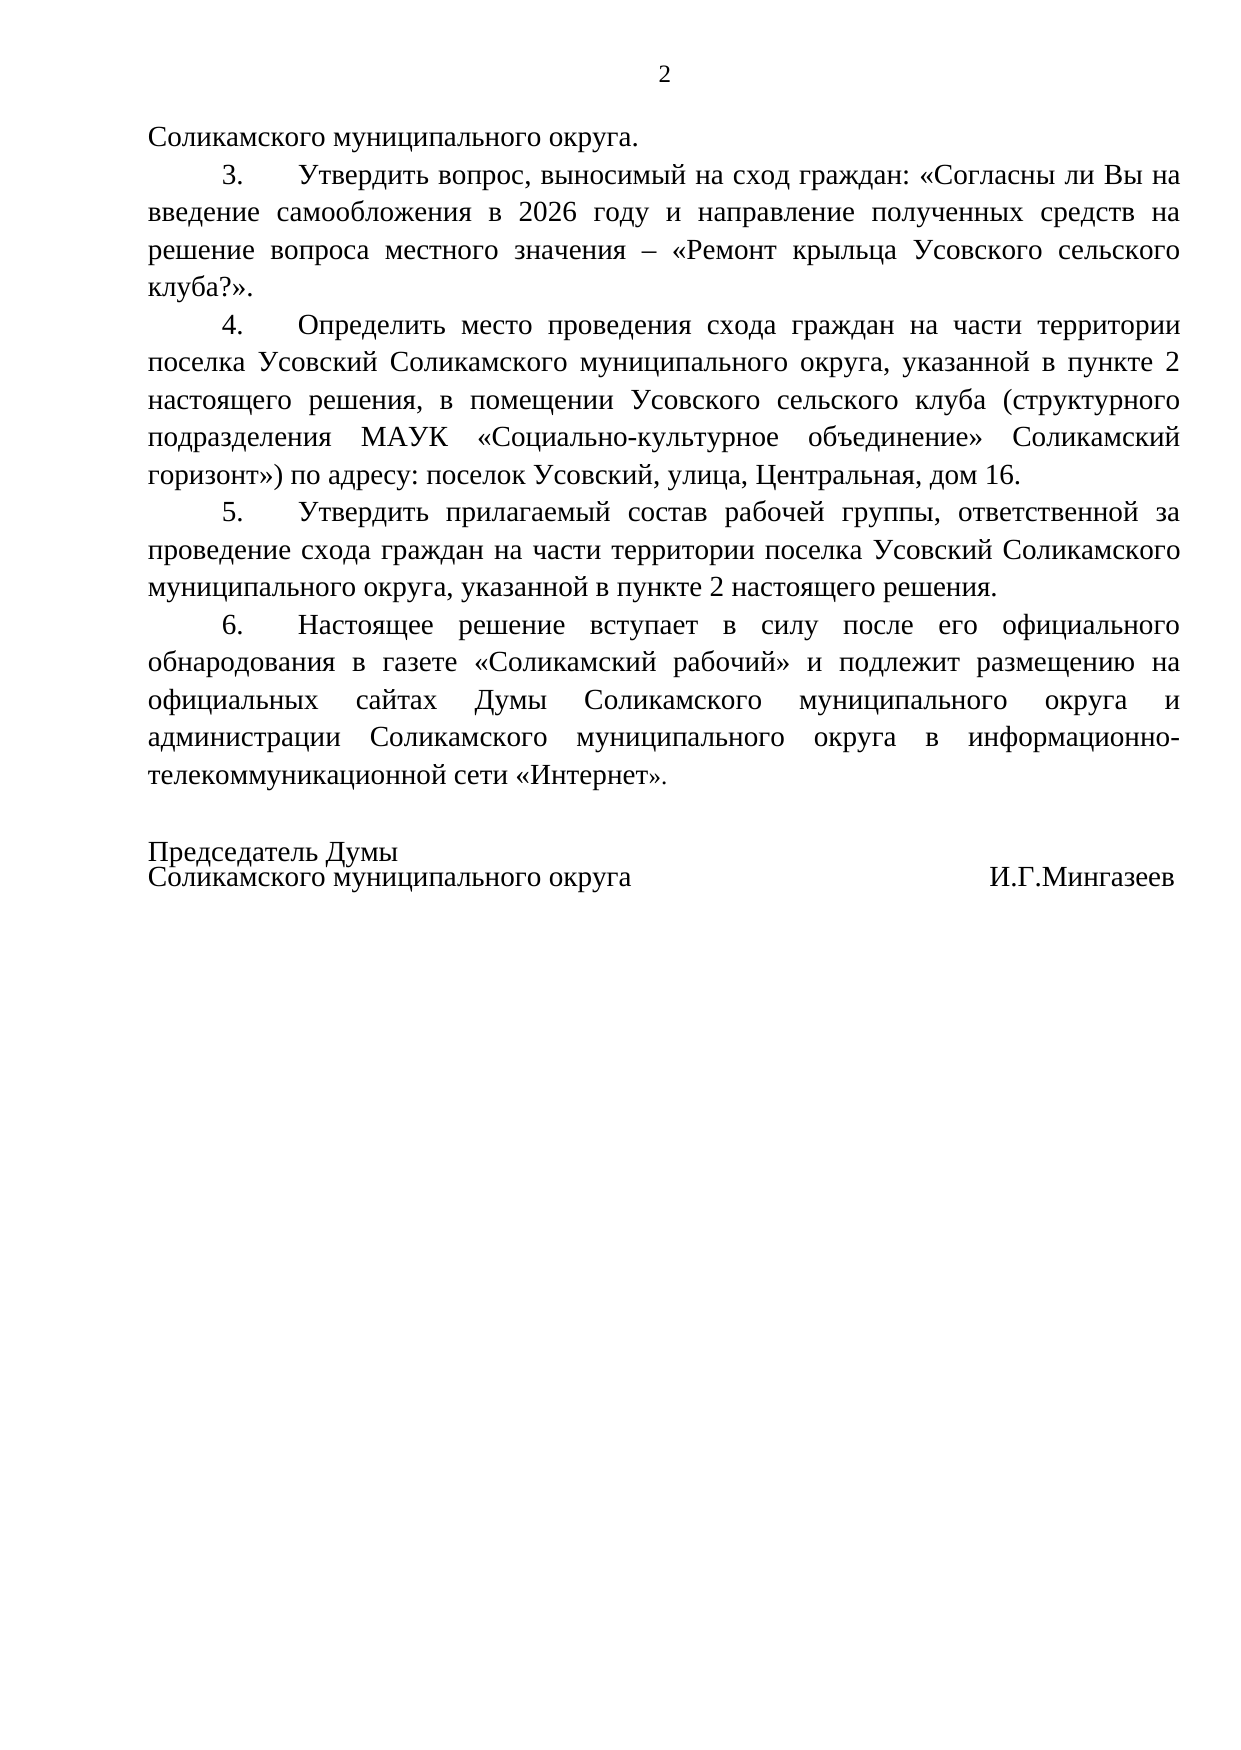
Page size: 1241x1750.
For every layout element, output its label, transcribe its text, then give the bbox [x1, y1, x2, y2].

text Председатель Думы [148, 842, 332, 867]
text Председатель Думы [342, 842, 1181, 867]
text 3. Утвердить вопрос, выносимый на сход граждан: «Согласны ли Вы на введение самообложения в 2026 году и направление полученных средств на решение вопроса местного значения – «Ремонт крыльца Усовского сельского клуба?». [148, 154, 1181, 304]
text Соликамского муниципального округа И.Г.Мингазеев [148, 867, 1181, 892]
text 6. Настоящее решение вступает в силу после его официального обнародования в газете «Соликамский рабочий» и подлежит размещению на официальных сайтах Думы Соликамского муниципального округа и администрации Соликамского муниципального округа в информационно-телекоммуникационной сети «Интернет». [148, 604, 1181, 792]
text 4. Определить место проведения схода граждан на части территории поселка Усовский Соликамского муниципального округа, указанной в пункте 2 настоящего решения, в помещении Усовского сельского клуба (структурного подразделения МАУК «Социально-культурное объединение» Соликамский горизонт») по адресу: поселок Усовский, улица, Центральная, дом 16. [148, 304, 1181, 492]
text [148, 117, 1181, 154]
text 5. Утвердить прилагаемый состав рабочей группы, ответственной за проведение схода граждан на части территории поселка Усовский Соликамского муниципального округа, указанной в пункте 2 настоящего решения. [148, 492, 1181, 604]
